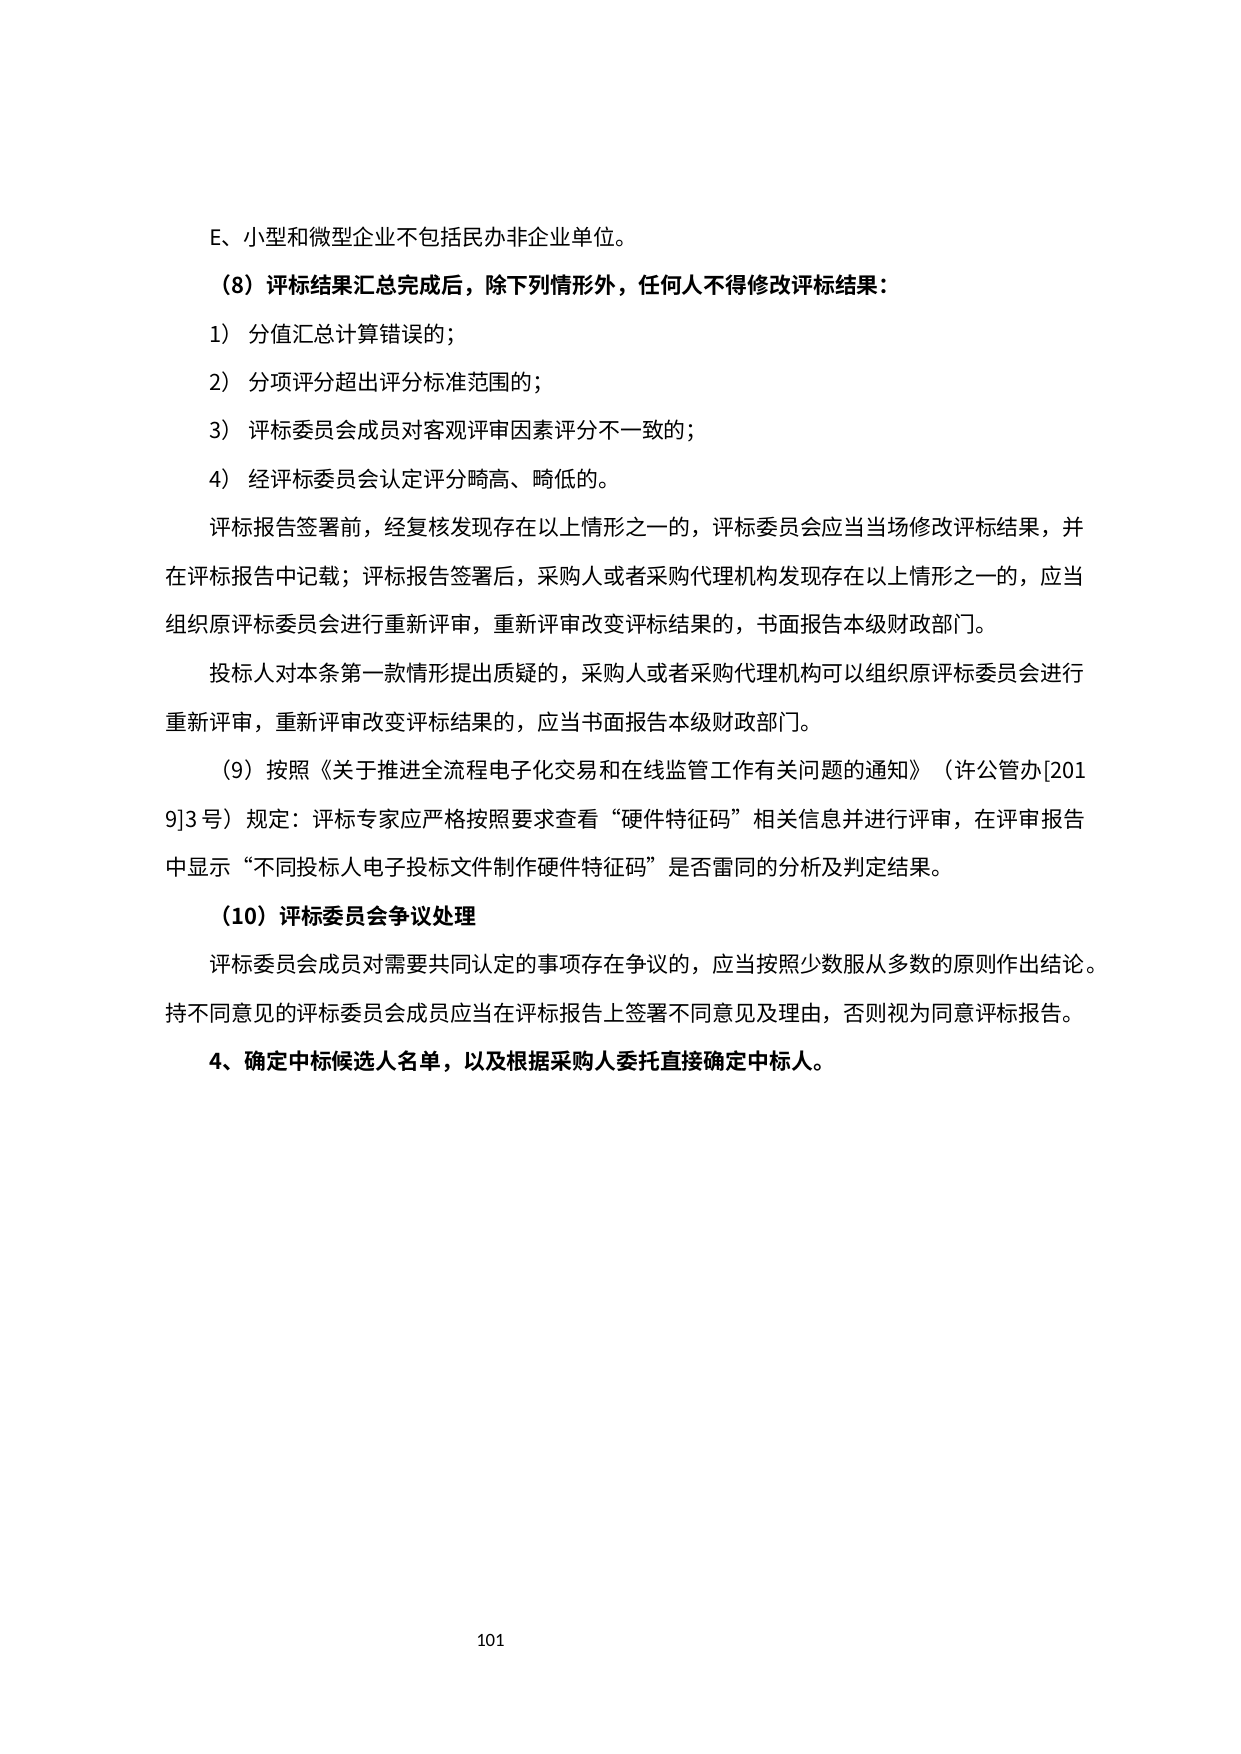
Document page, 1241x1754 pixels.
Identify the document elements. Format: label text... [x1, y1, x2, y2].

text （8）评标结果汇总完成后，除下列情形外，任何人不得修改评标结果： [165, 268, 1087, 300]
text 4） 经评标委员会认定评分畸高、畸低的。 [165, 461, 1087, 494]
text 4、确定中标候选人名单，以及根据采购人委托直接确定中标人。 [165, 1044, 1087, 1076]
text 评标报告签署前，经复核发现存在以上情形之一的，评标委员会应当当场修改评标结果，并在评标报告中记载；评标报告签署后，采购人或者采购代理机构发现存在以上情形之一的，应当组织原评标委员会进行重新评审，重新评审改变评标结果的，书面报告本级财政部门。 [165, 509, 1087, 639]
text 3） 评标委员会成员对客观评审因素评分不一致的； [165, 413, 1087, 445]
text （9）按照《关于推进全流程电子化交易和在线监管工作有关问题的通知》（许公管办[2019]3号）规定：评标专家应严格按照要求查看“硬件特征码”相关信息并进行评审，在评审报告中显示“不同投标人电子投标文件制作硬件特征码”是否雷同的分析及判定结果。 [165, 752, 1087, 882]
text 2） 分项评分超出评分标准范围的； [165, 364, 1087, 397]
text 投标人对本条第一款情形提出质疑的，采购人或者采购代理机构可以组织原评标委员会进行重新评审，重新评审改变评标结果的，应当书面报告本级财政部门。 [165, 655, 1087, 737]
text 1） 分值汇总计算错误的； [165, 316, 1087, 349]
text 评标委员会成员对需要共同认定的事项存在争议的，应当按照少数服从多数的原则作出结论。持不同意见的评标委员会成员应当在评标报告上签署不同意见及理由，否则视为同意评标报告。 [165, 947, 1087, 1028]
text E、小型和微型企业不包括民办非企业单位。 [165, 219, 1087, 252]
text （10）评标委员会争议处理 [165, 898, 1087, 931]
